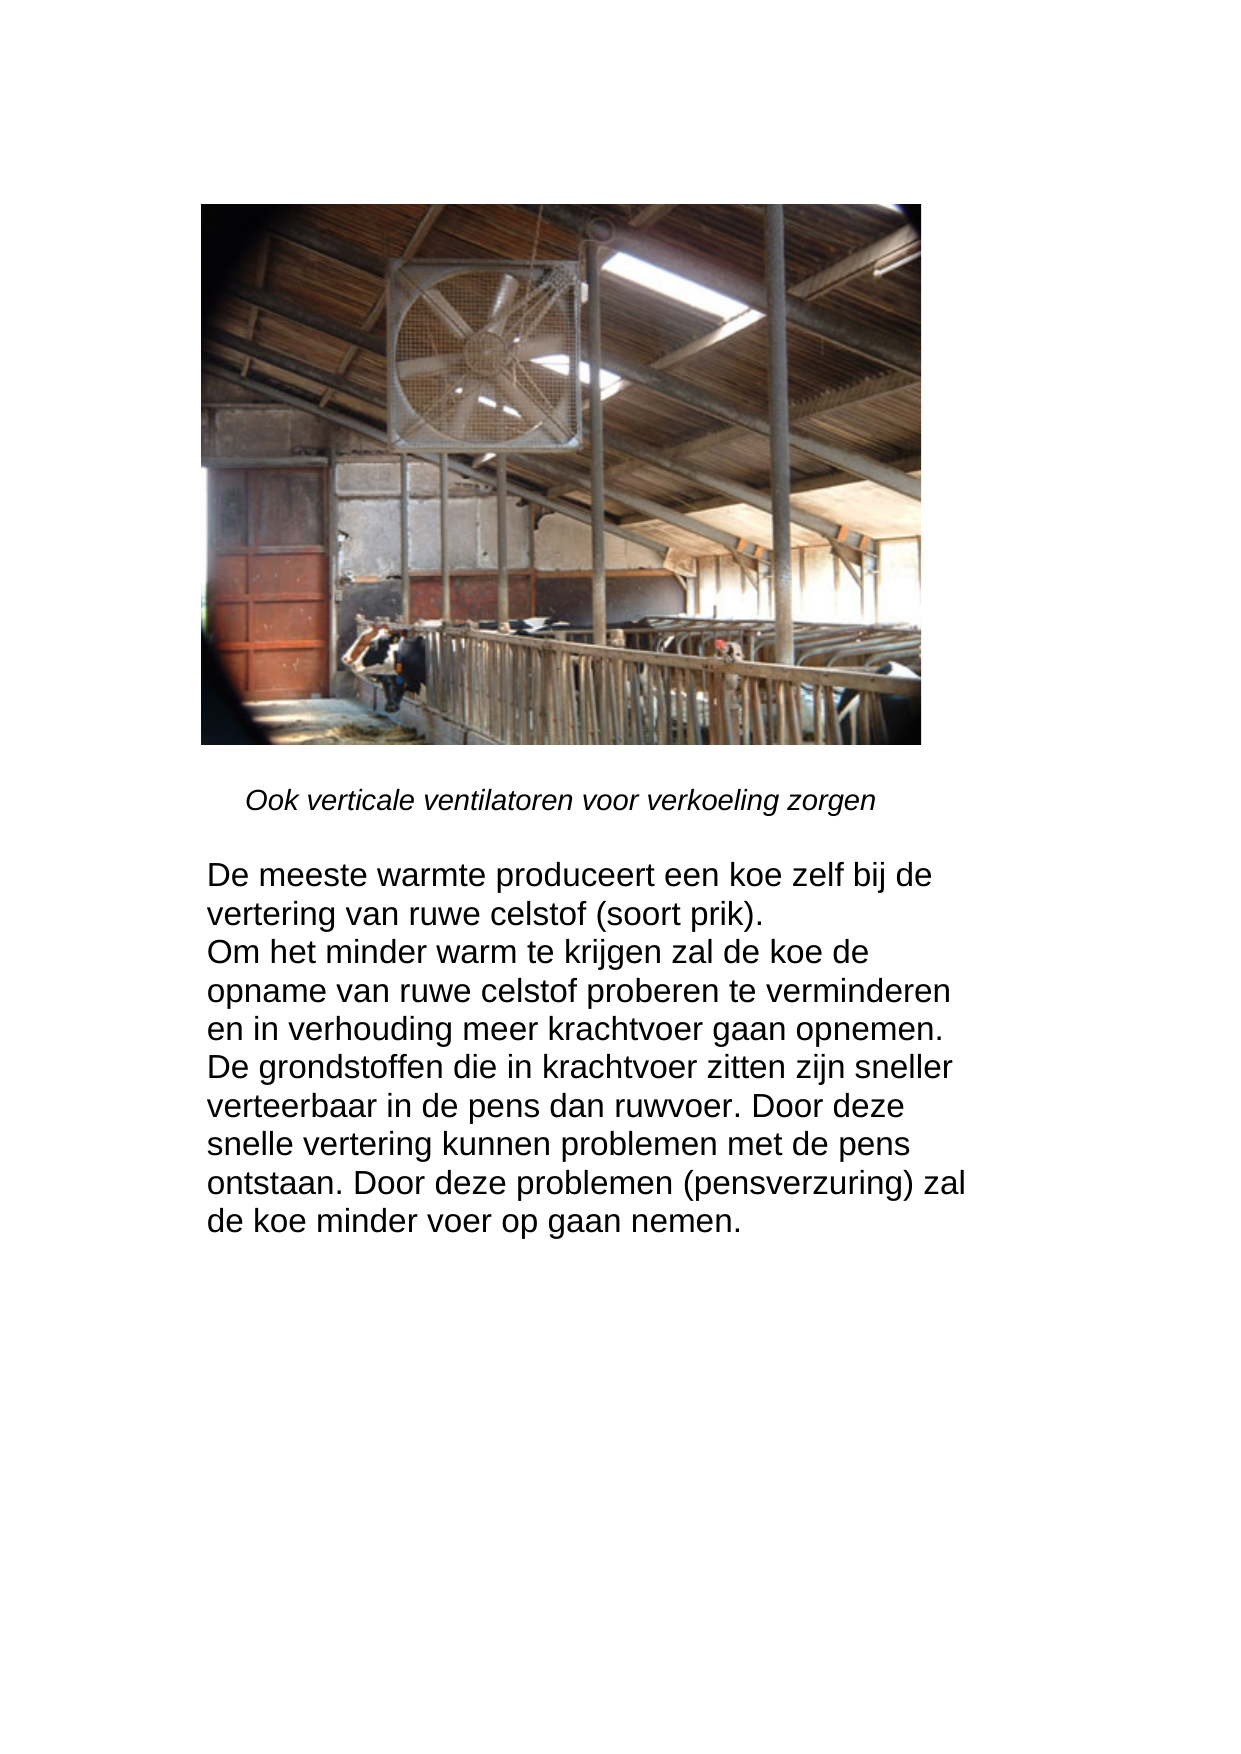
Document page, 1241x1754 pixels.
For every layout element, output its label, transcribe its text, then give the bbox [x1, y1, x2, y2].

text Om het minder warm te krijgen zal de koe de opname van ruwe celstof proberen te verminderen en in verhouding meer krachtvoer gaan opnemen. De grondstoffen die in krachtvoer zitten zijn sneller verteerbaar in de pens dan ruwvoer. Door deze snelle vertering kunnen problemen met de pens ontstaan. Door deze problemen (pensverzuring) zal de koe minder voer op gaan nemen. [148, 932, 974, 1240]
text Ook verticale ventilatoren voor verkoeling zorgen [148, 783, 974, 817]
text De meeste warmte produceert een koe zelf bij de vertering van ruwe celstof (soort prik). [148, 855, 974, 932]
picture [201, 204, 922, 745]
